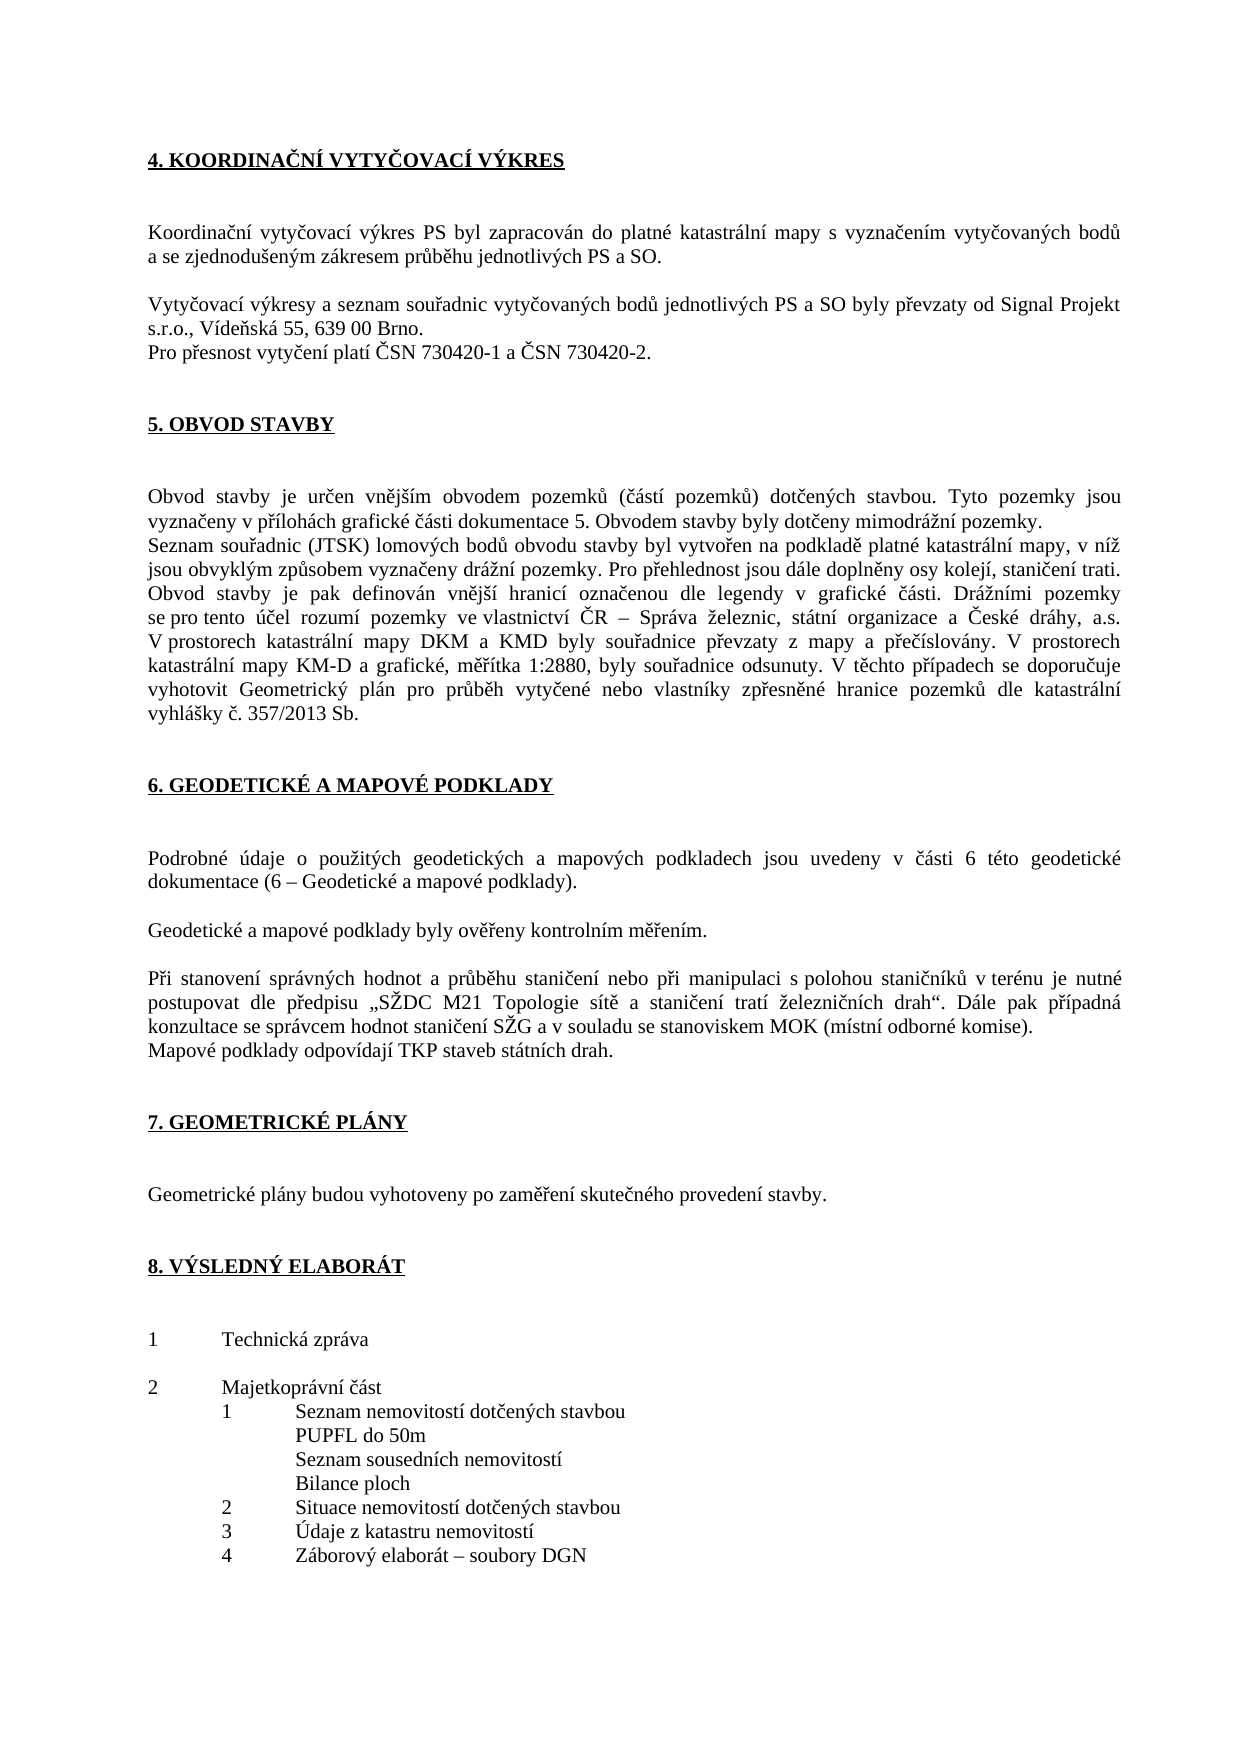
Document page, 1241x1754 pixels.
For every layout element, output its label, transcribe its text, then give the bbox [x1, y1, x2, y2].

text Při stanovení správných hodnot a průběhu staničení nebo při manipulaci s polohou staničníků v terénu je nutné postupovat dle předpisu „SŽDC M21 Topologie sítě a staničení tratí železničních drah“. Dále pak případná konzultace se správcem hodnot staničení SŽG a v souladu se stanoviskem MOK (místní odborné komise). [148, 966, 1122, 1038]
text 6. GEODETICKÉ A MAPOVÉ PODKLADY [148, 773, 1122, 797]
text Seznam sousedních nemovitostí [221, 1447, 1122, 1471]
text Mapové podklady odpovídají TKP staveb státních drah. [148, 1038, 1122, 1062]
text Podrobné údaje o použitých geodetických a mapových podkladech jsou uvedeny v části 6 této geodetické dokumentace (6 – Geodetické a mapové podklady). [148, 845, 1122, 893]
text PUPFL do 50m [221, 1423, 1122, 1447]
text 2 Majetkoprávní část [148, 1375, 1122, 1399]
text Vytyčovací výkresy a seznam souřadnic vytyčovaných bodů jednotlivých PS a SO byly převzaty od Signal Projekt s.r.o., Vídeňská 55, 639 00 Brno. [148, 292, 1122, 340]
text 5. OBVOD STAVBY [148, 412, 1122, 436]
text 1 Seznam nemovitostí dotčených stavbou [148, 1399, 1122, 1423]
text Seznam souřadnic (JTSK) lomových bodů obvodu stavby byl vytvořen na podkladě platné katastrální mapy, v níž jsou obvyklým způsobem vyznačeny drážní pozemky. Pro přehlednost jsou dále doplněny osy kolejí, staničení trati. Obvod stavby je pak definován vnější hranicí označenou dle legendy v grafické části. Drážními pozemky se pro tento účel rozumí pozemky ve vlastnictví ČR – Správa železnic, státní organizace a České dráhy, a.s. V prostorech katastrální mapy DKM a KMD byly souřadnice převzaty z mapy a přečíslovány. V prostorech katastrální mapy KM-D a grafické, měřítka 1:2880, byly souřadnice odsunuty. V těchto případech se doporučuje vyhotovit Geometrický plán pro průběh vytyčené nebo vlastníky zpřesněné hranice pozemků dle katastrální vyhlášky č. 357/2013 Sb. [148, 533, 1122, 725]
text 4. KOORDINAČNÍ VYTYČOVACÍ VÝKRES [148, 148, 1122, 172]
text 7. GEOMETRICKÉ PLÁNY [148, 1110, 1122, 1134]
text Bilance ploch [221, 1471, 1122, 1495]
text Pro přesnost vytyčení platí ČSN 730420-1 a ČSN 730420-2. [148, 340, 1122, 364]
text 8. VÝSLEDNÝ ELABORÁT [148, 1254, 1122, 1278]
text 4 Záborový elaborát – soubory DGN [148, 1543, 1122, 1567]
text 2 Situace nemovitostí dotčených stavbou [148, 1495, 1122, 1519]
text 3 Údaje z katastru nemovitostí [148, 1519, 1122, 1543]
text Koordinační vytyčovací výkres PS byl zapracován do platné katastrální mapy s vyznačením vytyčovaných bodů a se zjednodušeným zákresem průběhu jednotlivých PS a SO. [148, 220, 1122, 268]
text Geometrické plány budou vyhotoveny po zaměření skutečného provedení stavby. [148, 1182, 1122, 1206]
text 1 Technická zpráva [148, 1327, 1122, 1351]
text Obvod stavby je určen vnějším obvodem pozemků (částí pozemků) dotčených stavbou. Tyto pozemky jsou vyznačeny v přílohách grafické části dokumentace 5. Obvodem stavby byly dotčeny mimodrážní pozemky. [148, 484, 1122, 533]
text Geodetické a mapové podklady byly ověřeny kontrolním měřením. [148, 918, 1122, 942]
